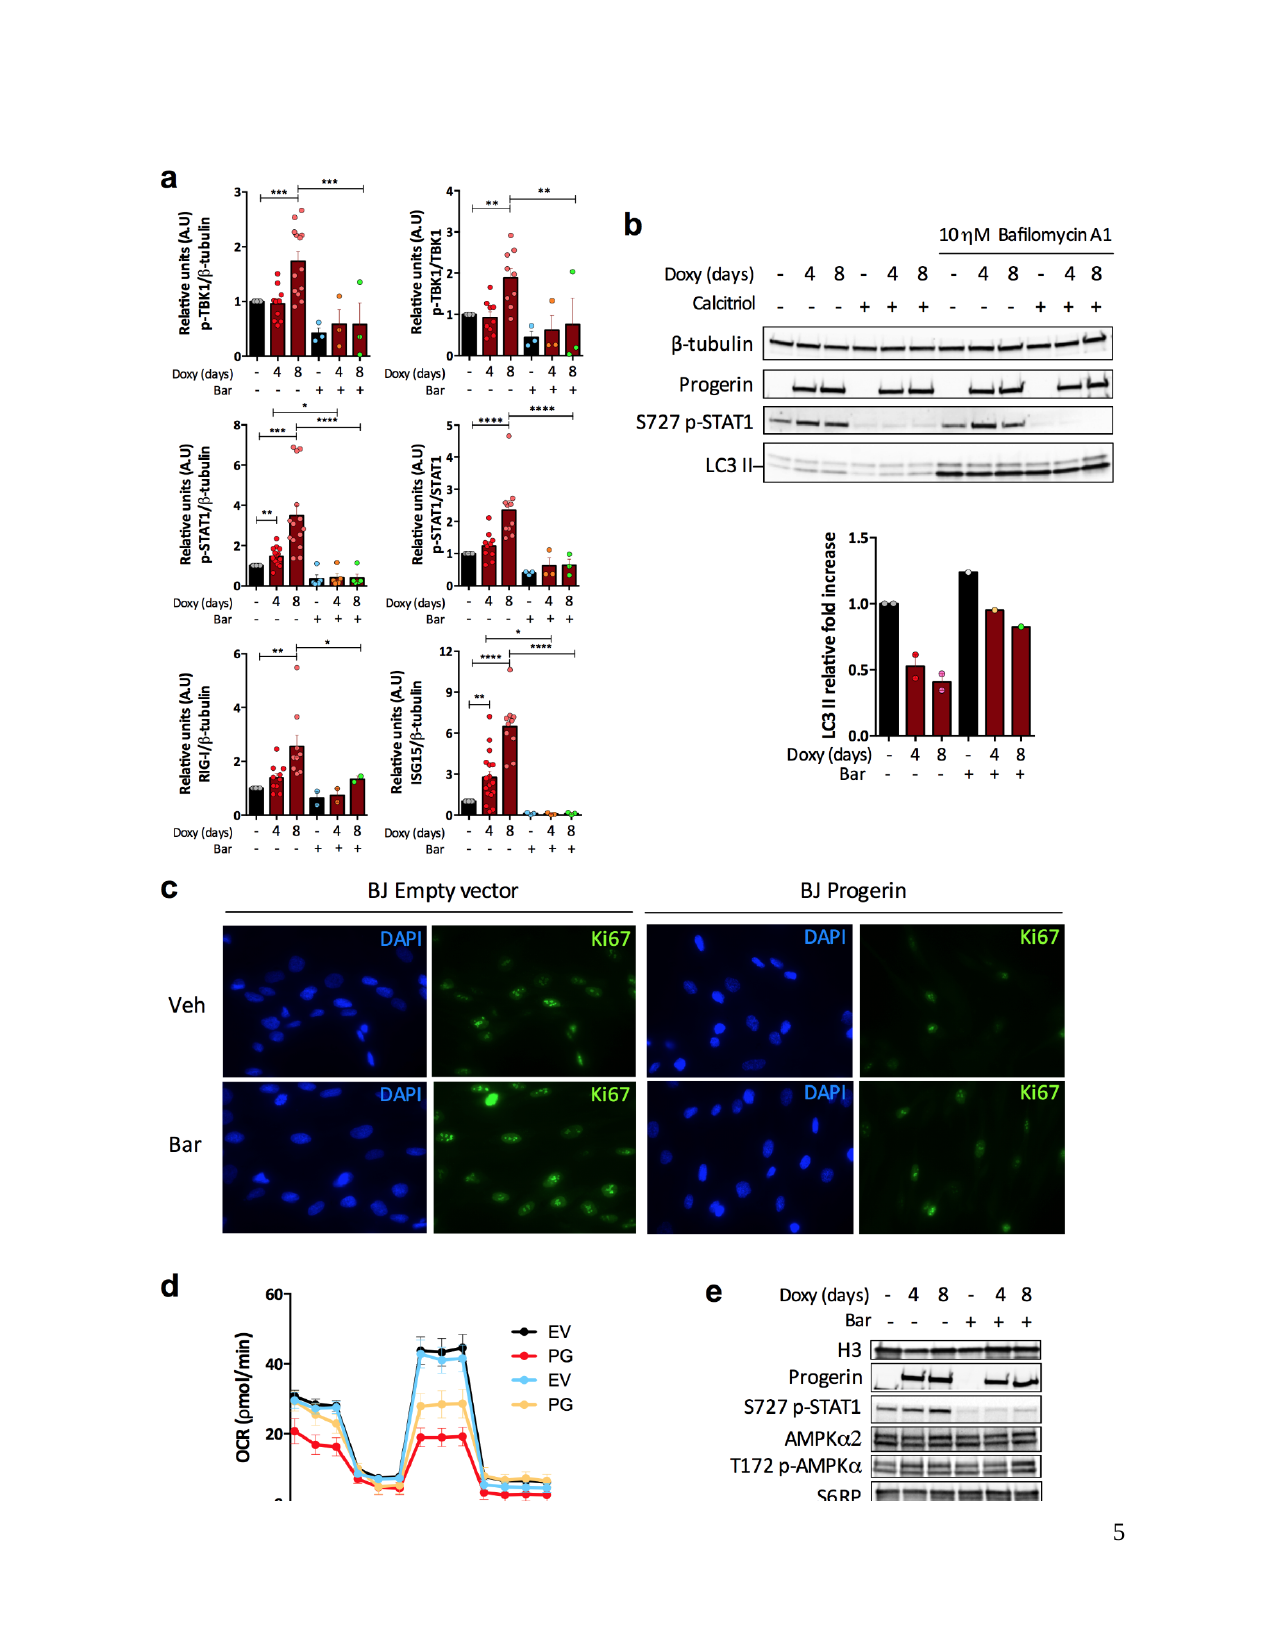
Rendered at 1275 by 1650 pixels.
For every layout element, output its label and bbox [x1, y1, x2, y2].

picture [150, 150, 1125, 1501]
